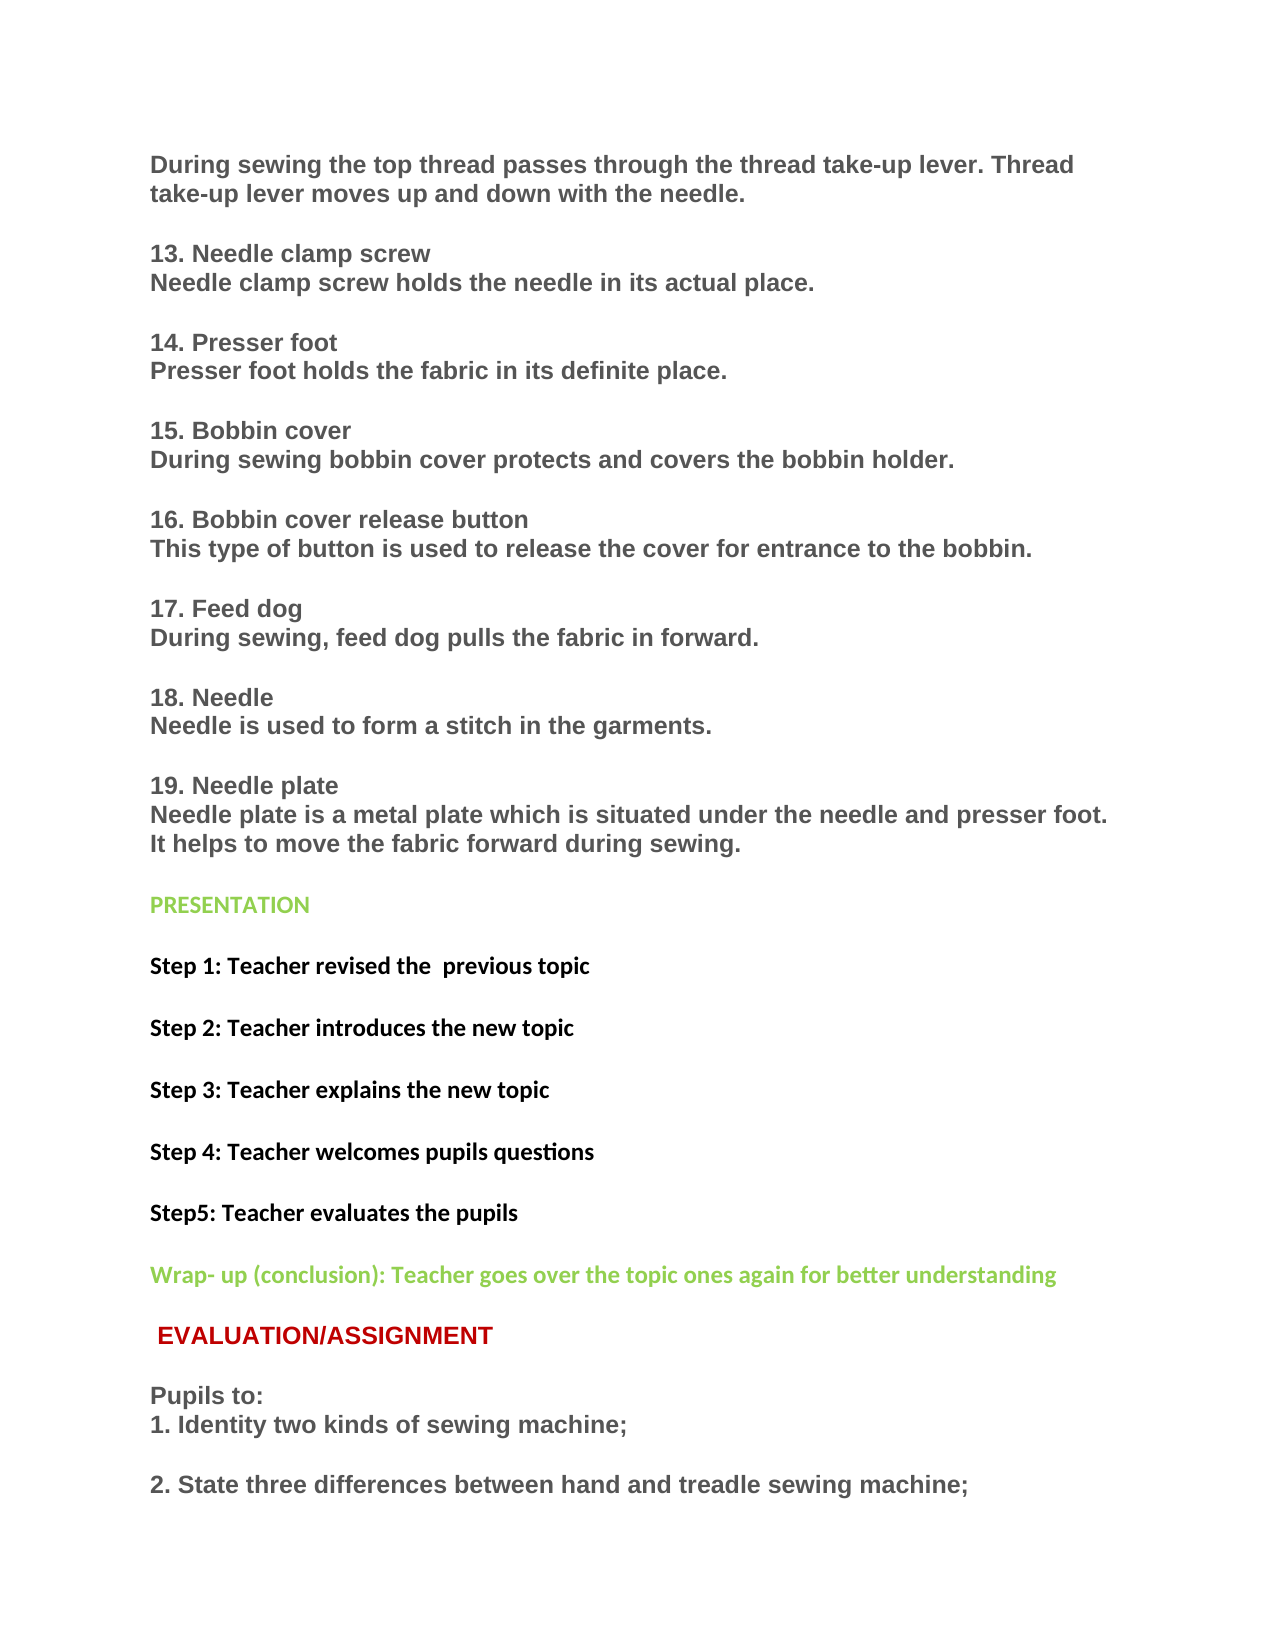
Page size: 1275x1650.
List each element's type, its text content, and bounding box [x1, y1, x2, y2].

text 19. Needle plate [150, 771, 1125, 800]
text Step 1: Teacher revised the previous topic [150, 951, 1125, 981]
text 1. Identity two kinds of sewing machine; [150, 1410, 1125, 1439]
text 16. Bobbin cover release button [150, 505, 1125, 534]
text Needle plate is a metal plate which is situated under the needle and presser foot. It helps to move the fabric forward during sewing. [150, 800, 1125, 857]
text Step 3: Teacher explains the new topic [150, 1074, 1125, 1104]
text During sewing the top thread passes through the thread take-up lever. Thread take-up lever moves up and down with the needle. [150, 150, 1125, 207]
text 2. State three differences between hand and treadle sewing machine; [150, 1470, 1125, 1499]
text During sewing bobbin cover protects and covers the bobbin holder. [150, 445, 1125, 474]
text Step 4: Teacher welcomes pupils questions [150, 1136, 1125, 1166]
text Pupils to: [150, 1381, 1125, 1410]
text During sewing, feed dog pulls the fabric in forward. [150, 622, 1125, 651]
text Needle clamp screw holds the needle in its actual place. [150, 267, 1125, 296]
text 14. Presser foot [150, 327, 1125, 356]
text PRESENTATION [150, 889, 1125, 919]
text 18. Needle [150, 682, 1125, 711]
text EVALUATION/ASSIGNMENT [150, 1321, 1125, 1350]
text 17. Feed dog [150, 594, 1125, 622]
text Step5: Teacher evaluates the pupils [150, 1198, 1125, 1228]
text Wrap- up (conclusion): Teacher goes over the topic ones again for better understanding [150, 1259, 1125, 1290]
text Presser foot holds the fabric in its definite place. [150, 356, 1125, 385]
text Needle is used to form a stitch in the garments. [150, 711, 1125, 740]
text 15. Bobbin cover [150, 416, 1125, 445]
text This type of button is used to release the cover for entrance to the bobbin. [150, 534, 1125, 562]
text 13. Needle clamp screw [150, 239, 1125, 267]
text Step 2: Teacher introduces the new topic [150, 1012, 1125, 1043]
